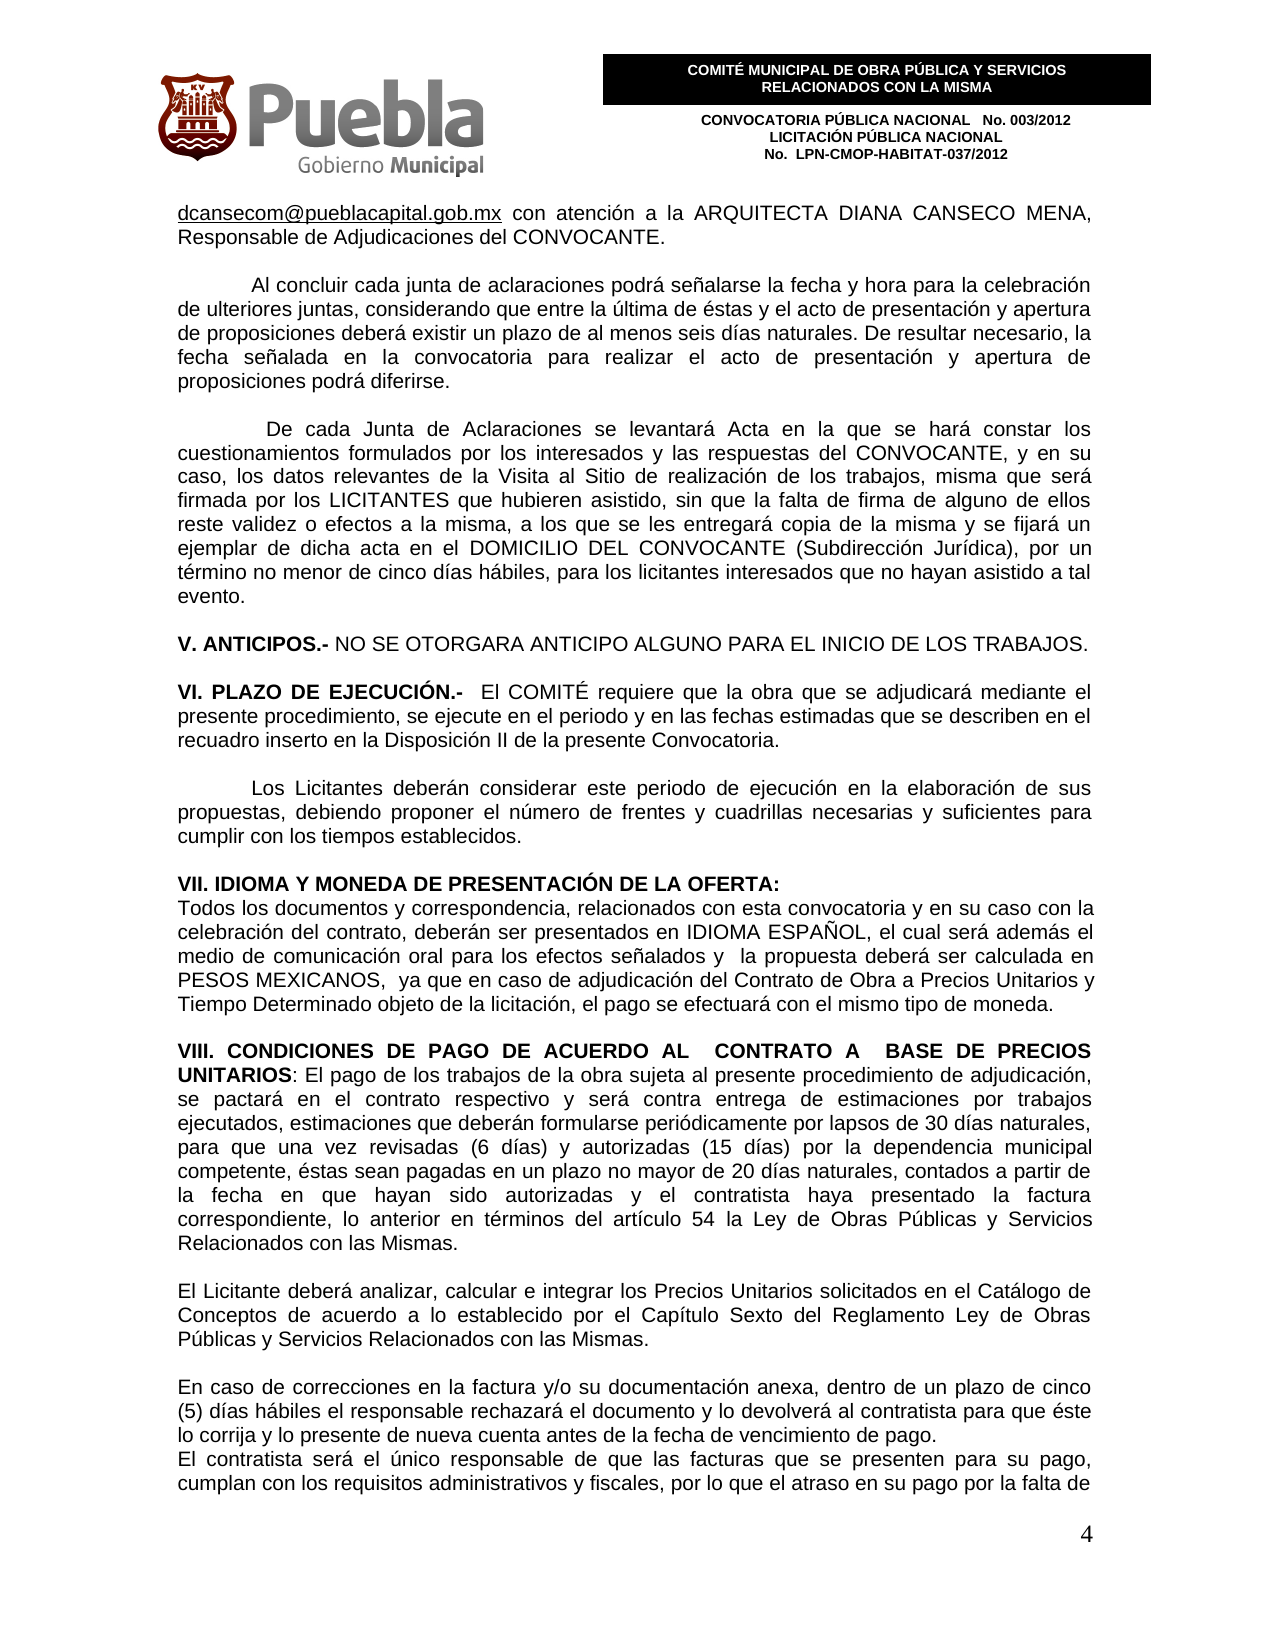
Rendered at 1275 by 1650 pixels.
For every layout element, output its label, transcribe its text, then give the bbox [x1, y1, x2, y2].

text VIII. CONDICIONES DE PAGO DE ACUERDO AL CONTRATO A BASE DE PRECIOS UNITARIOS: El pago de los trabajos de la obra sujeta al presente procedimiento de adjudicación, se pactará en el contrato respectivo y será contra entrega de estimaciones por trabajos ejecutados, estimaciones que deberán formularse periódicamente por lapsos de 30 días naturales, para que una vez revisadas (6 días) y autorizadas (15 días) por la dependencia municipal competente, éstas sean pagadas en un plazo no mayor de 20 días naturales, contados a partir de la fecha en que hayan sido autorizadas y el contratista haya presentado la factura correspondiente, lo anterior en términos del artículo 54 la Ley de Obras Públicas y Servicios Relacionados con las Mismas. [177, 1039, 1093, 1255]
text VI. PLAZO DE EJECUCIÓN.- El COMITÉ requiere que la obra que se adjudicará mediante el presente procedimiento, se ejecute en el periodo y en las fechas estimadas que se describen en el recuadro inserto en la Disposición II de la presente Convocatoria. [177, 680, 1093, 752]
subtitle V. ANTICIPOS.- NO SE OTORGARA ANTICIPO ALGUNO PARA EL INICIO DE LOS TRABAJOS. [177, 632, 1093, 656]
text Al concluir cada junta de aclaraciones podrá señalarse la fecha y hora para la celebración de ulteriores juntas, considerando que entre la última de éstas y el acto de presentación y apertura de proposiciones deberá existir un plazo de al menos seis días naturales. De resultar necesario, la fecha señalada en la convocatoria para realizar el acto de presentación y apertura de proposiciones podrá diferirse. [177, 273, 1093, 392]
text En caso de correcciones en la factura y/o su documentación anexa, dentro de un plazo de cinco (5) días hábiles el responsable rechazará el documento y lo devolverá al contratista para que éste lo corrija y lo presente de nueva cuenta antes de la fecha de vencimiento de pago. [177, 1375, 1093, 1447]
text Todos los documentos y correspondencia, relacionados con esta convocatoria y en su caso con la celebración del contrato, deberán ser presentados en IDIOMA ESPAÑOL, el cual será además el medio de comunicación oral para los efectos señalados y la propuesta deberá ser calculada en PESOS MEXICANOS, ya que en caso de adjudicación del Contrato de Obra a Precios Unitarios y Tiempo Determinado objeto de la licitación, el pago se efectuará con el mismo tipo de moneda. [177, 896, 1096, 1015]
text Los Licitantes deberán considerar este periodo de ejecución en la elaboración de sus propuestas, debiendo proponer el número de frentes y cuadrillas necesarias y suficientes para cumplir con los tiempos establecidos. [177, 776, 1093, 848]
text VII. IDIOMA Y MONEDA DE PRESENTACIÓN DE LA OFERTA: [177, 872, 1096, 896]
text El Licitante deberá analizar, calcular e integrar los Precios Unitarios solicitados en el Catálogo de Conceptos de acuerdo a lo establecido por el Capítulo Sexto del Reglamento Ley de Obras Públicas y Servicios Relacionados con las Mismas. [177, 1279, 1093, 1351]
picture [158, 73, 484, 177]
text De cada Junta de Aclaraciones se levantará Acta en la que se hará constar los cuestionamientos formulados por los interesados y las respuestas del CONVOCANTE, y en su caso, los datos relevantes de la Visita al Sitio de realización de los trabajos, misma que será firmada por los LICITANTES que hubieren asistido, sin que la falta de firma de alguno de ellos reste validez o efectos a la misma, a los que se les entregará copia de la misma y se fijará un ejemplar de dicha acta en el DOMICILIO DEL CONVOCANTE (Subdirección Jurídica), por un término no menor de cinco días hábiles, para los licitantes interesados que no hayan asistido a tal evento. [177, 416, 1093, 608]
